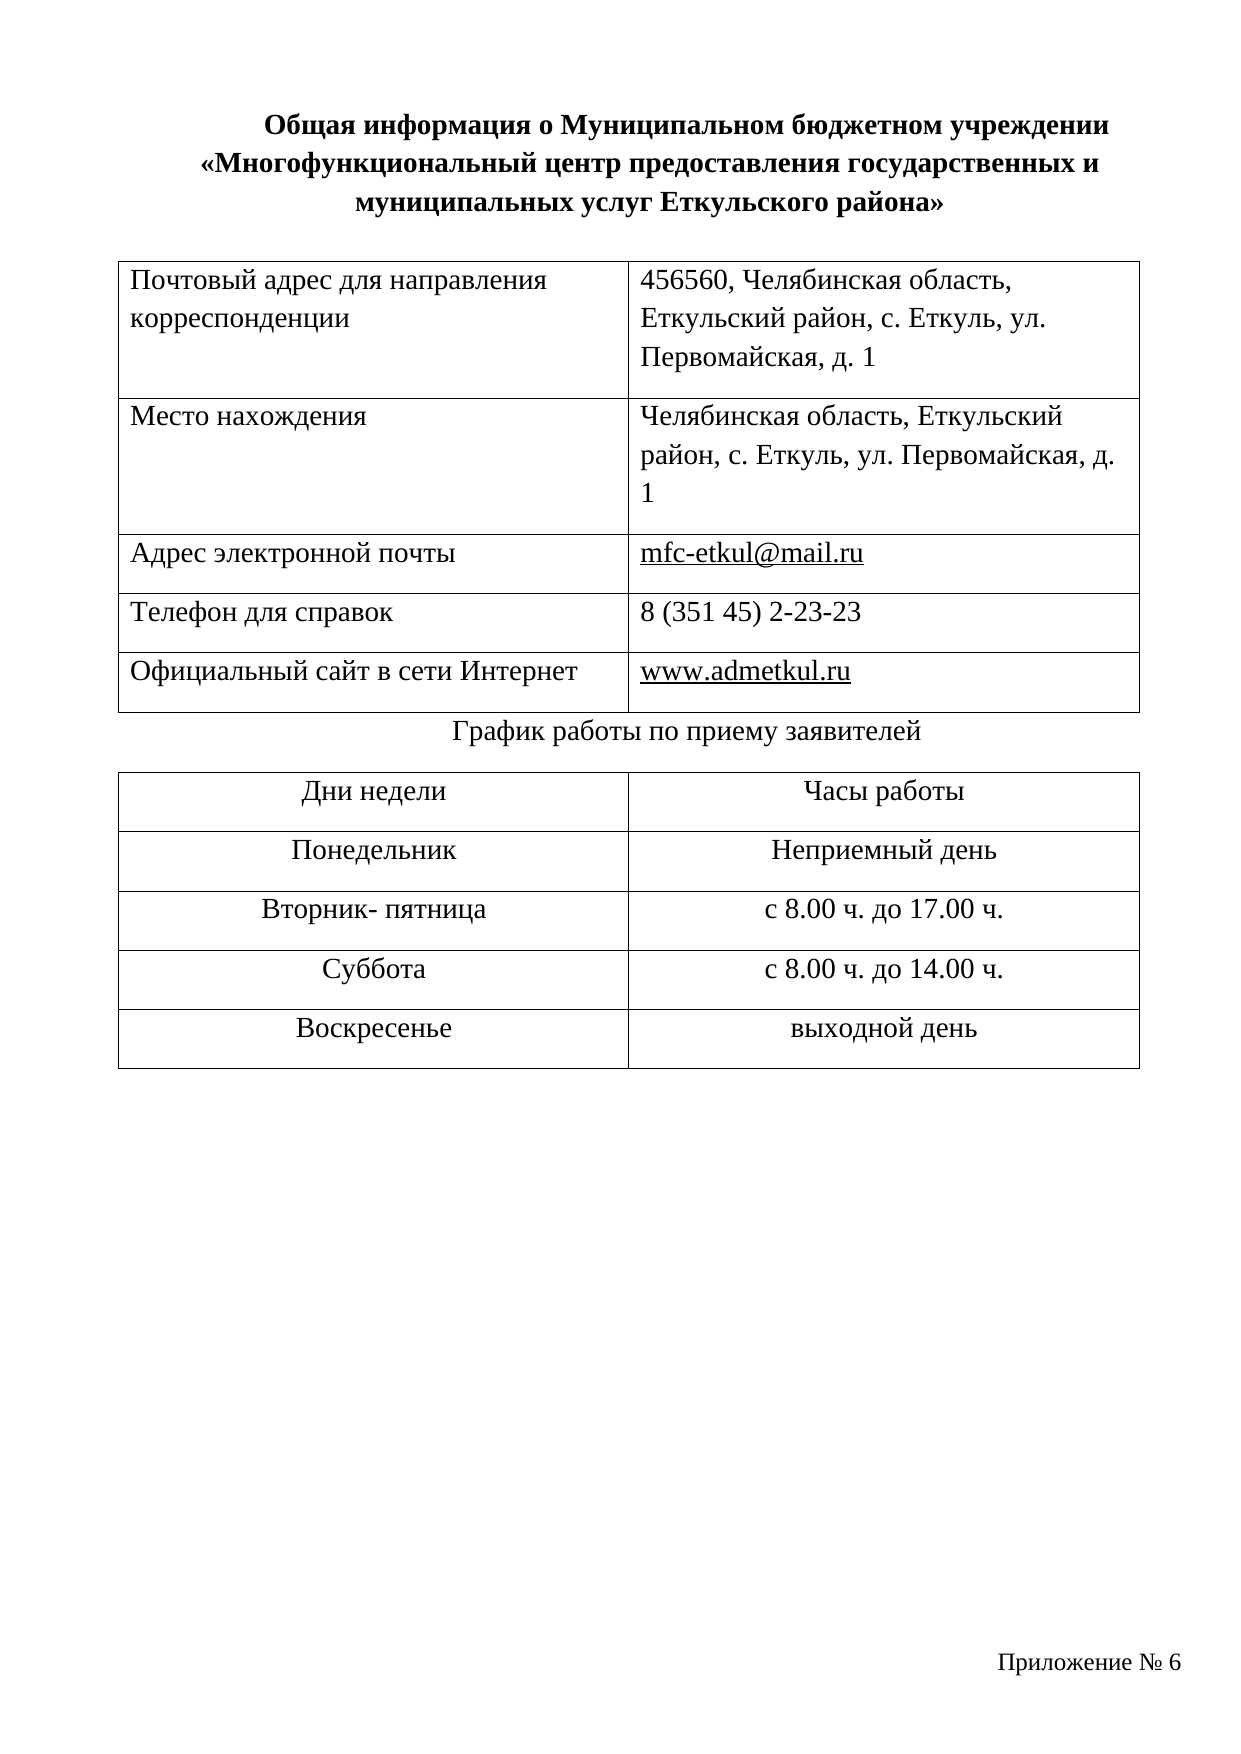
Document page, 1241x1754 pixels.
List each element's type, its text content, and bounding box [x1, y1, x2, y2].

table_cell Место нахождения [119, 399, 628, 534]
text Общая информация о Муниципальном бюджетном учреждении «Многофункциональный центр предоставления государственных и муниципальных услуг Еткульского района» [118, 107, 1181, 217]
table_cell с 8.00 ч. до 14.00 ч. [629, 951, 1139, 1009]
table_cell Понедельник [119, 832, 628, 891]
table_cell Воскресенье [119, 1010, 628, 1068]
table_cell www.admetkul.ru [629, 653, 1139, 712]
table_header Дни недели [119, 773, 628, 831]
table_cell 8 (351 45) 2-23-23 [629, 594, 1139, 652]
table_cell mfc-etkul@mail.ru [629, 535, 1139, 593]
text Приложение № 6 [118, 1647, 1181, 1676]
table_cell Вторник- пятница [119, 892, 628, 950]
table_cell Суббота [119, 951, 628, 1009]
table_cell Неприемный день [629, 832, 1139, 891]
table_header Почтовый адрес для направления корреспонденции [119, 262, 628, 397]
table_cell Челябинская область, Еткульский район, с. Еткуль, ул. Первомайская, д. 1 [629, 399, 1139, 534]
table_header 456560, Челябинская область, Еткульский район, с. Еткуль, ул. Первомайская, д. 1 [629, 262, 1139, 397]
table_header Часы работы [629, 773, 1139, 831]
table_cell Официальный сайт в сети Интернет [119, 653, 628, 712]
text График работы по приему заявителей [118, 713, 1181, 746]
table_cell Адрес электронной почты [119, 535, 628, 593]
table_cell Телефон для справок [119, 594, 628, 652]
table_cell с 8.00 ч. до 17.00 ч. [629, 892, 1139, 950]
table_cell выходной день [629, 1010, 1139, 1068]
